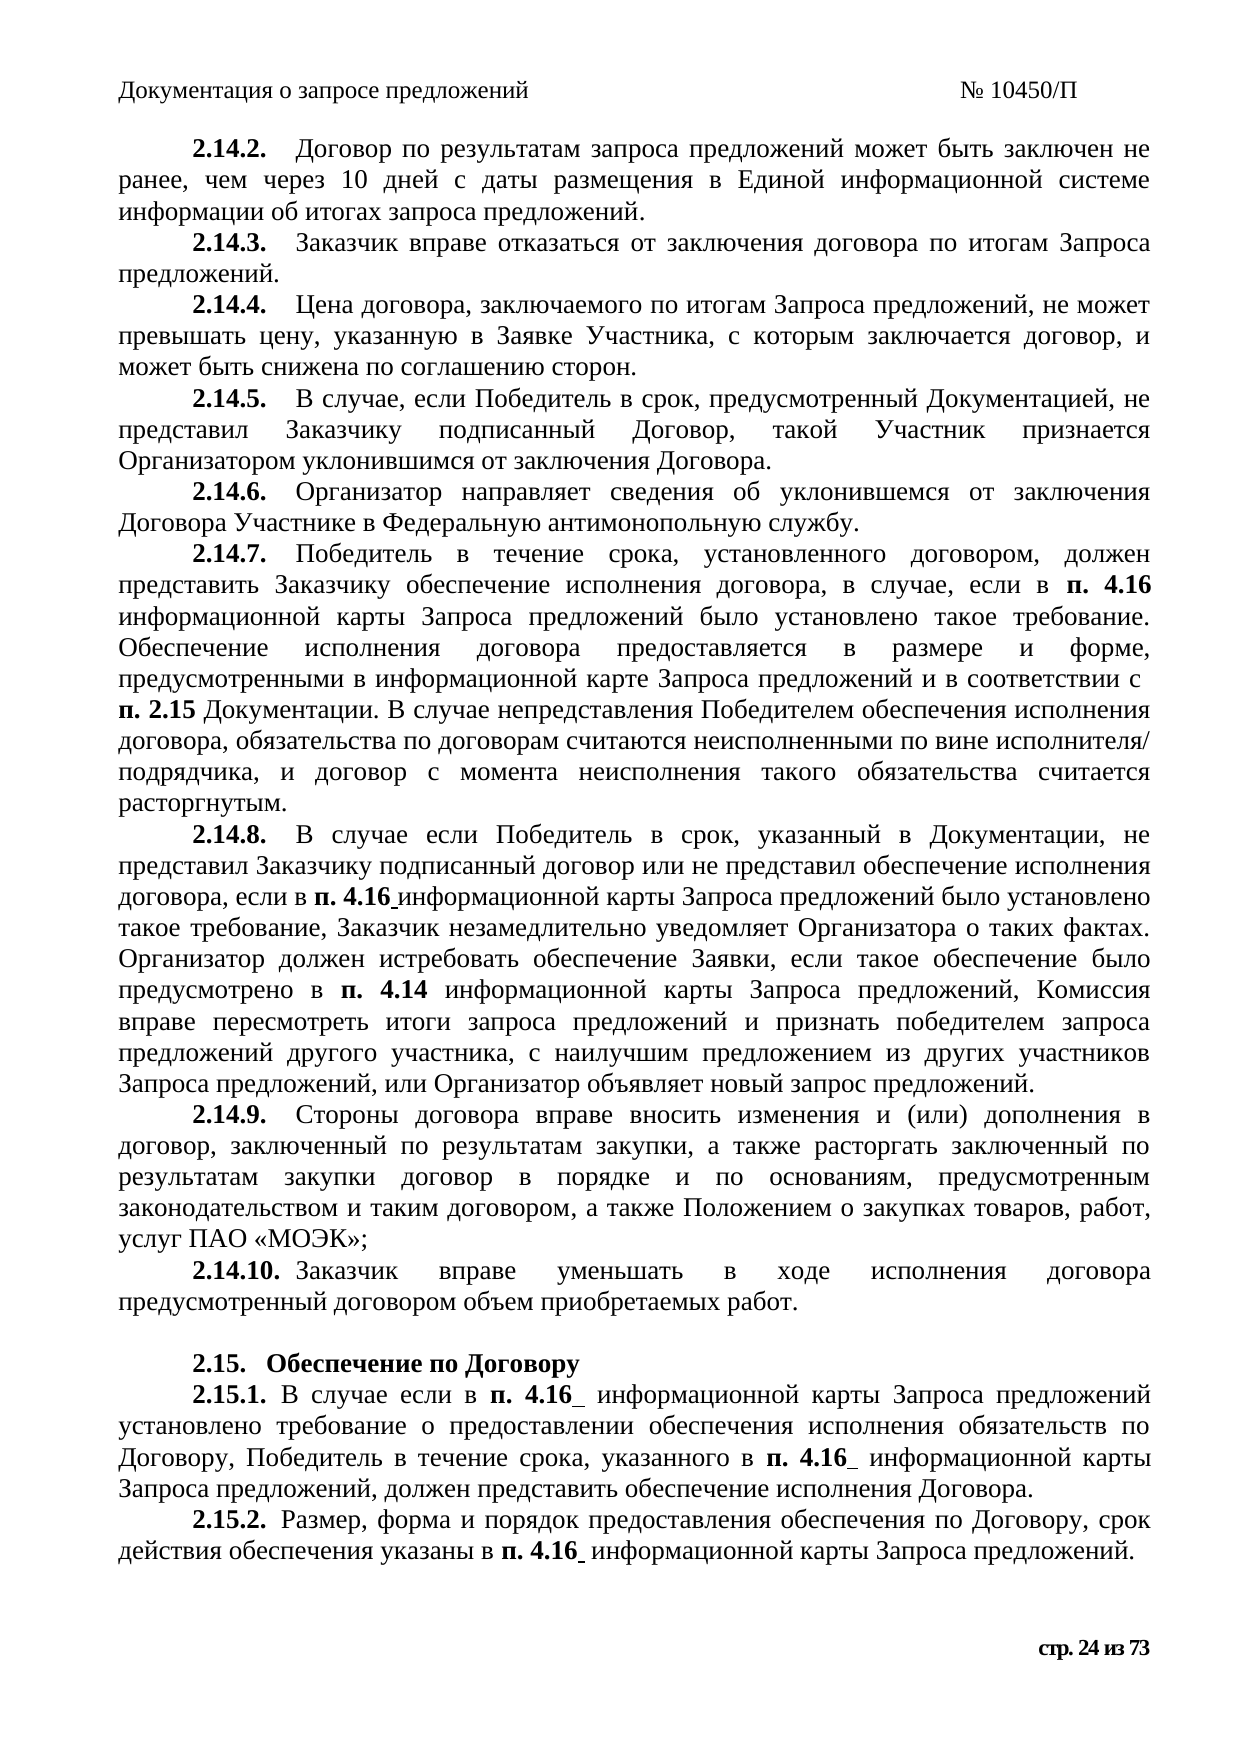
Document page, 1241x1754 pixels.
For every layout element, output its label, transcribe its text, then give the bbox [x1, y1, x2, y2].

list Цена договора, заключаемого по итогам Запроса предложений, не может превышать цену, указанную в Заявке Участника, с которым заключается договор, и может быть снижена по соглашению сторон. [118, 288, 1152, 382]
list Заказчик вправе уменьшать в ходе исполнения договора предусмотренный договором объем приобретаемых работ. [118, 1254, 1152, 1316]
list Размер, форма и порядок предоставления обеспечения по Договору, срок действия обеспечения указаны в п. 4.16 информационной карты Запроса предложений. [118, 1503, 1152, 1565]
list В случае если в п. 4.16 информационной карты Запроса предложений установлено требование о предоставлении обеспечения исполнения обязательств по Договору, Победитель в течение срока, указанного в п. 4.16 информационной карты Запроса предложений, должен представить обеспечение исполнения Договора. [118, 1378, 1152, 1503]
list Договор по результатам запроса предложений может быть заключен не ранее, чем через 10 дней с даты размещения в Единой информационной системе информации об итогах запроса предложений. [118, 132, 1152, 226]
list Организатор направляет сведения об уклонившемся от заключения Договора Участнике в Федеральную антимонопольную службу. [118, 475, 1152, 537]
subtitle Обеспечение по Договору [118, 1347, 1152, 1378]
list В случае, если Победитель в срок, предусмотренный Документацией, не представил Заказчику подписанный Договор, такой Участник признается Организатором уклонившимся от заключения Договора. [118, 382, 1152, 475]
list В случае если Победитель в срок, указанный в Документации, не представил Заказчику подписанный договор или не представил обеспечение исполнения договора, если в п. 4.16 информационной карты Запроса предложений было установлено такое требование, Заказчик незамедлительно уведомляет Организатора о таких фактах. Организатор должен истребовать обеспечение Заявки, если такое обеспечение было предусмотрено в п. 4.14 информационной карты Запроса предложений, Комиссия вправе пересмотреть итоги запроса предложений и признать победителем запроса предложений другого участника, с наилучшим предложением из других участников Запроса предложений, или Организатор объявляет новый запрос предложений. [118, 818, 1152, 1098]
list Заказчик вправе отказаться от заключения договора по итогам Запроса предложений. [118, 226, 1152, 288]
list Стороны договора вправе вносить изменения и (или) дополнения в договор, заключенный по результатам закупки, а также расторгать заключенный по результатам закупки договор в порядке и по основаниям, предусмотренным законодательством и таким договором, а также Положением о закупках товаров, работ, услуг ПАО «МОЭК»; [118, 1098, 1152, 1254]
list Победитель в течение срока, установленного договором, должен представить Заказчику обеспечение исполнения договора, в случае, если в п. 4.16 информационной карты Запроса предложений было установлено такое требование. Обеспечение исполнения договора предоставляется в размере и форме, предусмотренными в информационной карте Запроса предложений и в соответствии с п. 2.14 Документации. В случае непредставления Победителем обеспечения исполнения договора, обязательства по договорам считаются неисполненными по вине исполнителя/ подрядчика, и договор с момента неисполнения такого обязательства считается расторгнутым. [118, 537, 1152, 818]
